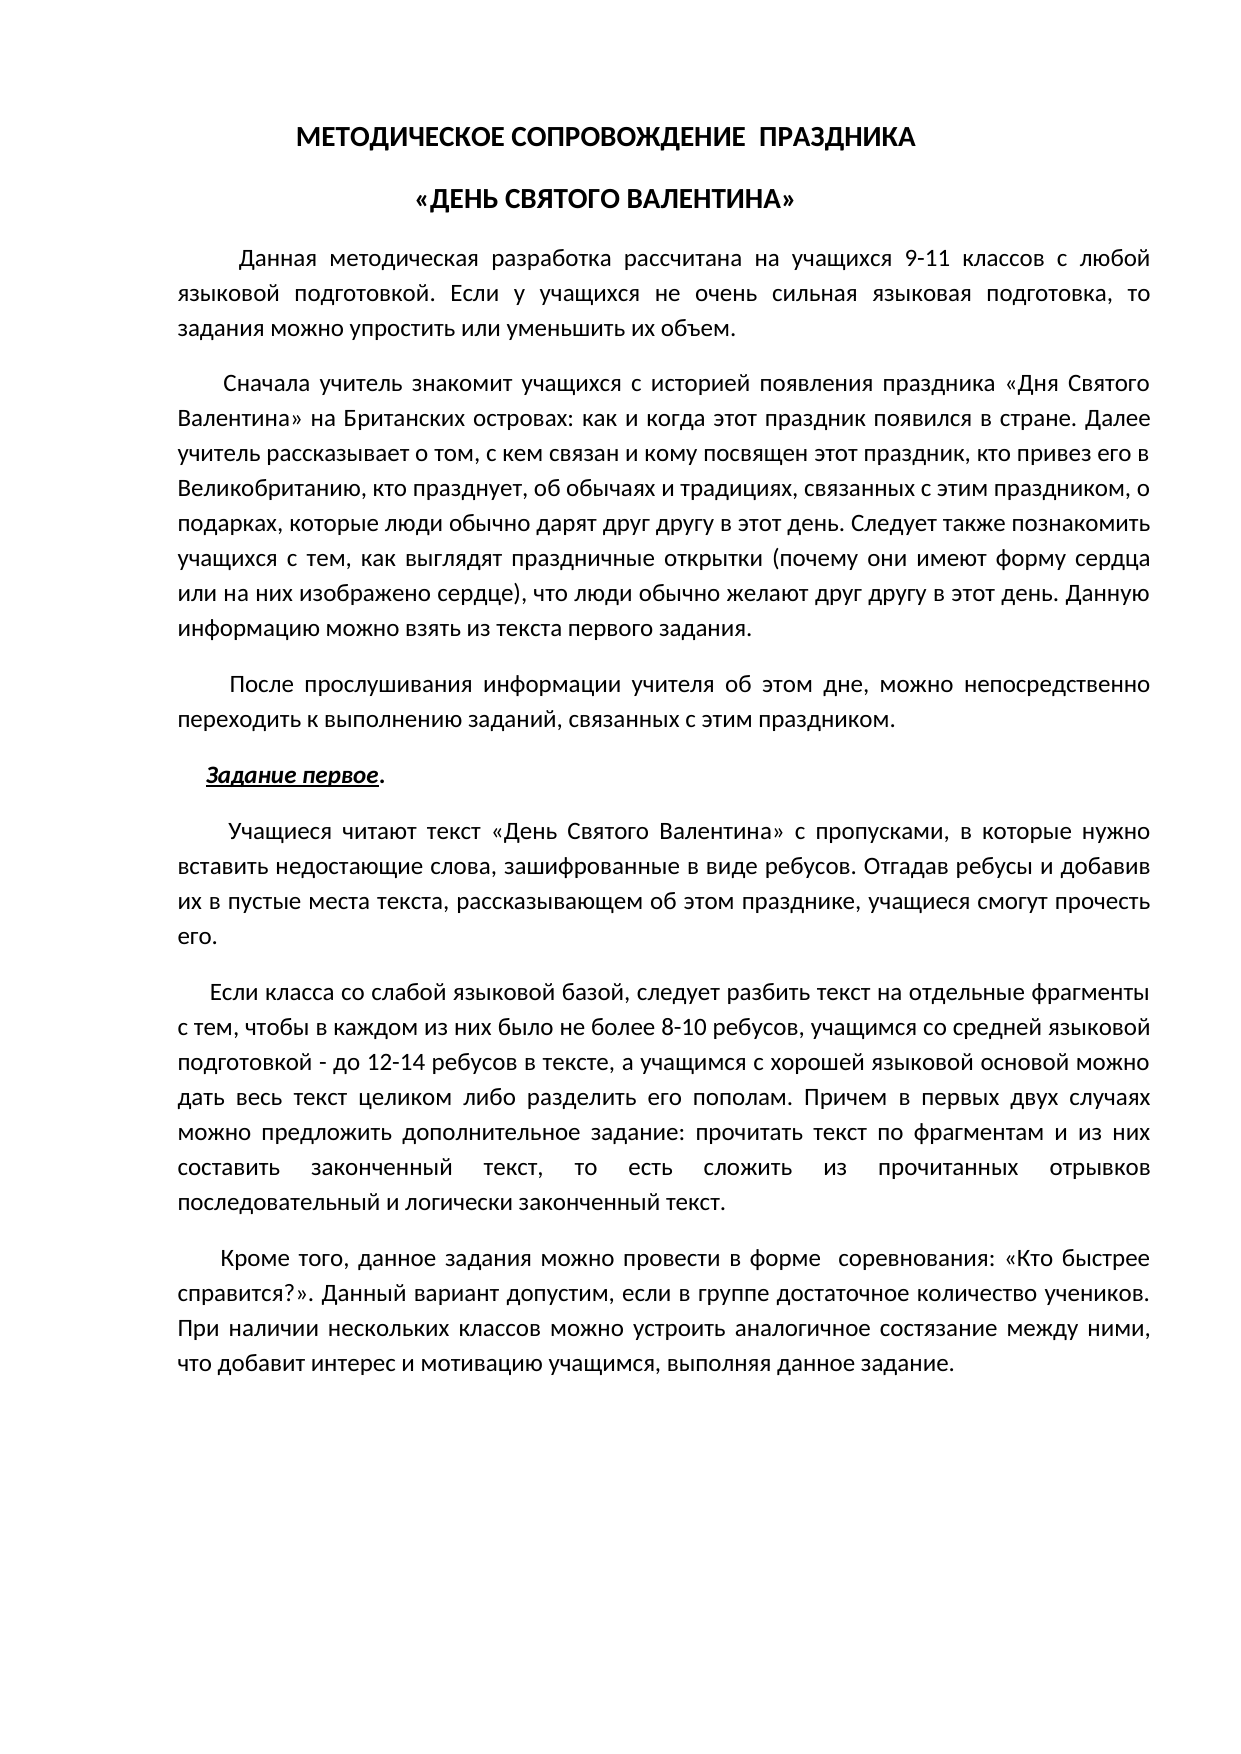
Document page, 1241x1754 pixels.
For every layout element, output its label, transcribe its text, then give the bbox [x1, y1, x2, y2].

text Учащиеся читают текст «День Святого Валентина» с пропусками, в которые нужно вставить недостающие слова, зашифрованные в виде ребусов. Отгадав ребусы и добавив их в пустые места текста, рассказывающем об этом празднике, учащиеся смогут прочесть его. [177, 815, 1152, 951]
text МЕТОДИЧЕСКОЕ СОПРОВОЖДЕНИЕ ПРАЗДНИКА [177, 118, 1152, 154]
text «ДЕНЬ СВЯТОГО ВАЛЕНТИНА» [177, 180, 1152, 216]
text Задание первое. [177, 759, 1152, 790]
text Сначала учитель знакомит учащихся с историей появления праздника «Дня Святого Валентина» на Британских островах: как и когда этот праздник появился в стране. Далее учитель рассказывает о том, с кем связан и кому посвящен этот праздник, кто привез его в Великобританию, кто празднует, об обычаях и традициях, связанных с этим праздником, о подарках, которые люди обычно дарят друг другу в этот день. Следует также познакомить учащихся с тем, как выглядят праздничные открытки (почему они имеют форму сердца или на них изображено сердце), что люди обычно желают друг другу в этот день. Данную информацию можно взять из текста первого задания. [177, 367, 1152, 643]
text Если класса со слабой языковой базой, следует разбить текст на отдельные фрагменты с тем, чтобы в каждом из них было не более 8-10 ребусов, учащимся со средней языковой подготовкой - до 12-14 ребусов в тексте, а учащимся с хорошей языковой основой можно дать весь текст целиком либо разделить его пополам. Причем в первых двух случаях можно предложить дополнительное задание: прочитать текст по фрагментам и из них составить законченный текст, то есть сложить из прочитанных отрывков последовательный и логически законченный текст. [177, 976, 1152, 1216]
text Кроме того, данное задания можно провести в форме соревнования: «Кто быстрее справится?». Данный вариант допустим, если в группе достаточное количество учеников. При наличии нескольких классов можно устроить аналогичное состязание между ними, что добавит интерес и мотивацию учащимся, выполняя данное задание. [177, 1242, 1152, 1377]
text После прослушивания информации учителя об этом дне, можно непосредственно переходить к выполнению заданий, связанных с этим праздником. [177, 668, 1152, 734]
text Данная методическая разработка рассчитана на учащихся 9-11 классов с любой языковой подготовкой. Если у учащихся не очень сильная языковая подготовка, то задания можно упростить или уменьшить их объем. [177, 242, 1152, 342]
